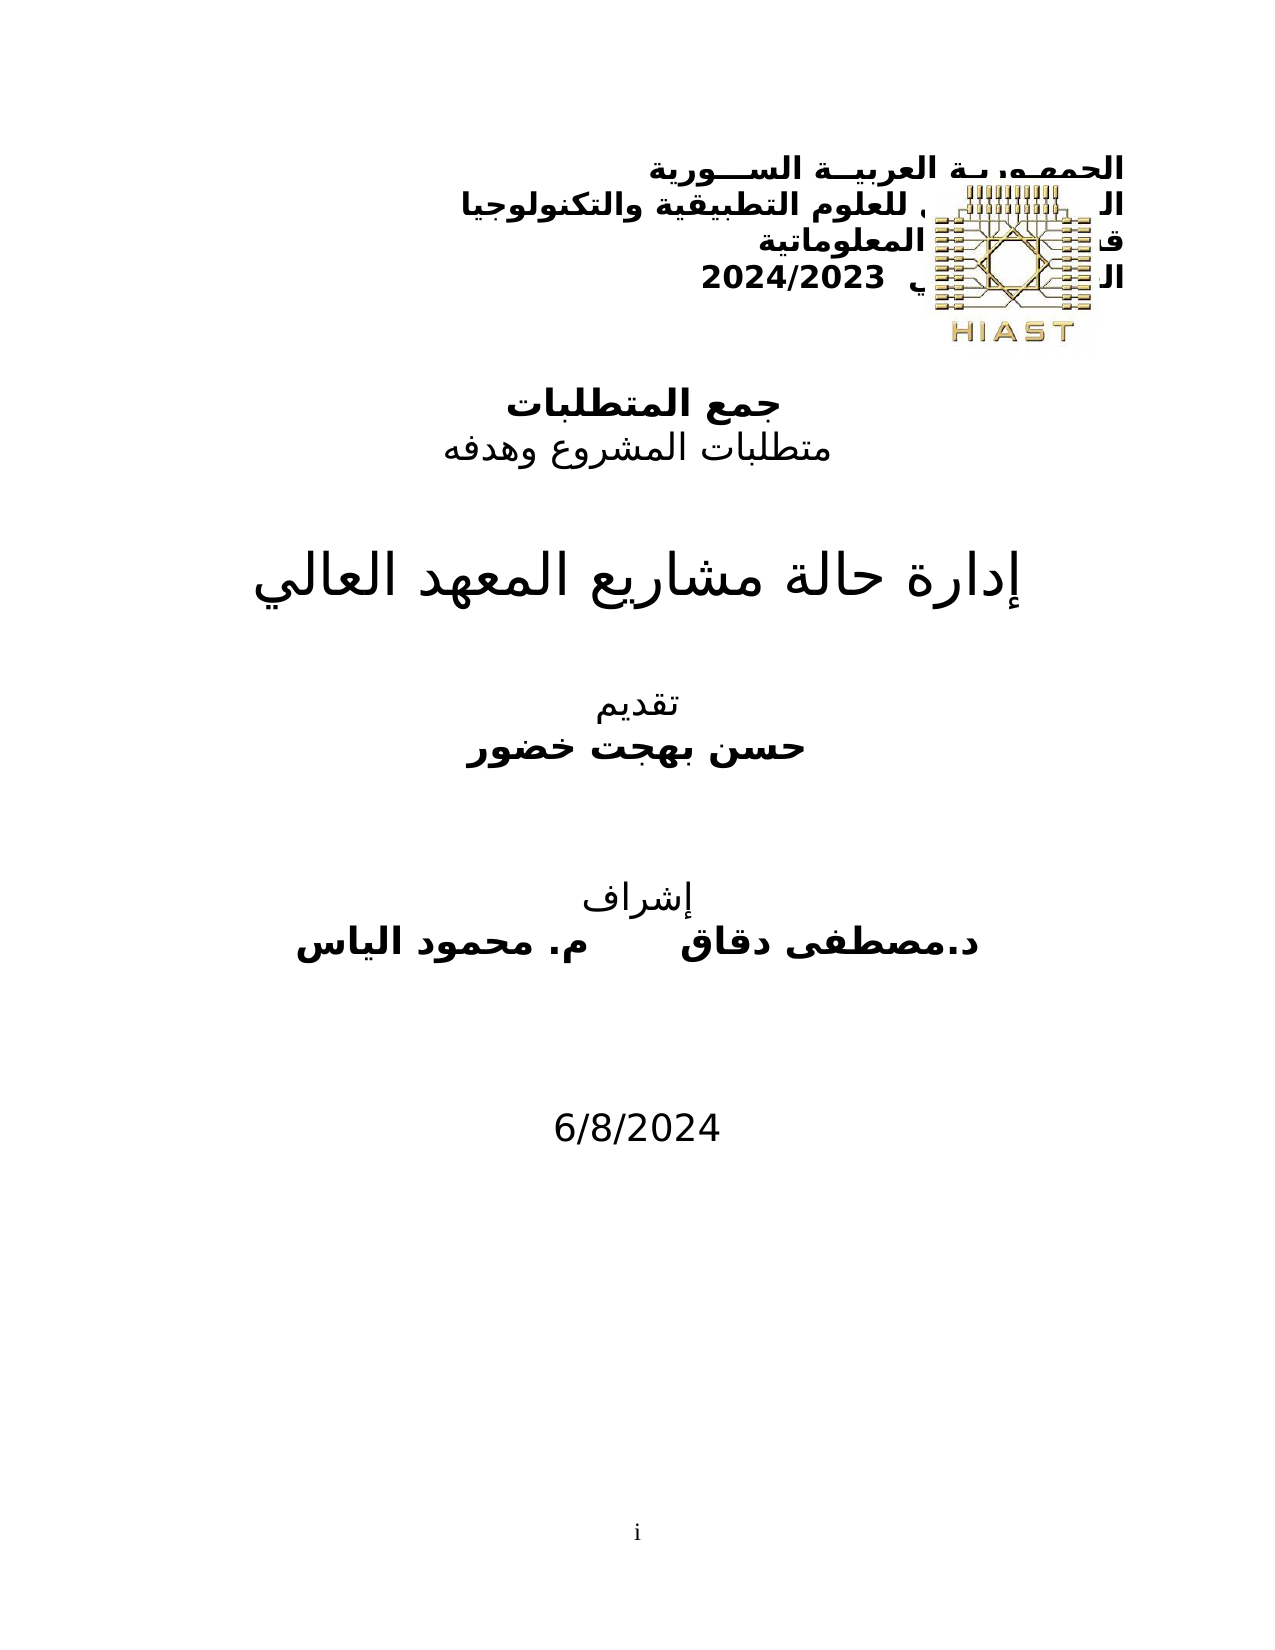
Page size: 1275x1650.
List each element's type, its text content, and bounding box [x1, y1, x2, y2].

text إشراف [150, 876, 1125, 919]
text جمع المتطلبات [150, 382, 1125, 425]
text متطلبات المشروع وهدفه [150, 425, 1125, 469]
text إدارة حالة مشاريع المعهد العالي [225, 541, 1050, 609]
text تقديم [150, 681, 1125, 724]
text 6/8/2024 [150, 1107, 1125, 1150]
text المعهد العالي للعلوم التطبيقية والتكنولوجيا [150, 186, 925, 223]
text قسـم النظم المعلوماتية [150, 223, 925, 259]
text حسن بهجت خضور [150, 724, 1125, 768]
text الجمهـوريـة العربيــة الســـورية [150, 150, 1125, 186]
picture [925, 178, 1100, 354]
text العام الدراسي 2024/2023 [150, 259, 925, 295]
text د.مصطفى دقاق م. محمود الياس [150, 919, 1125, 963]
